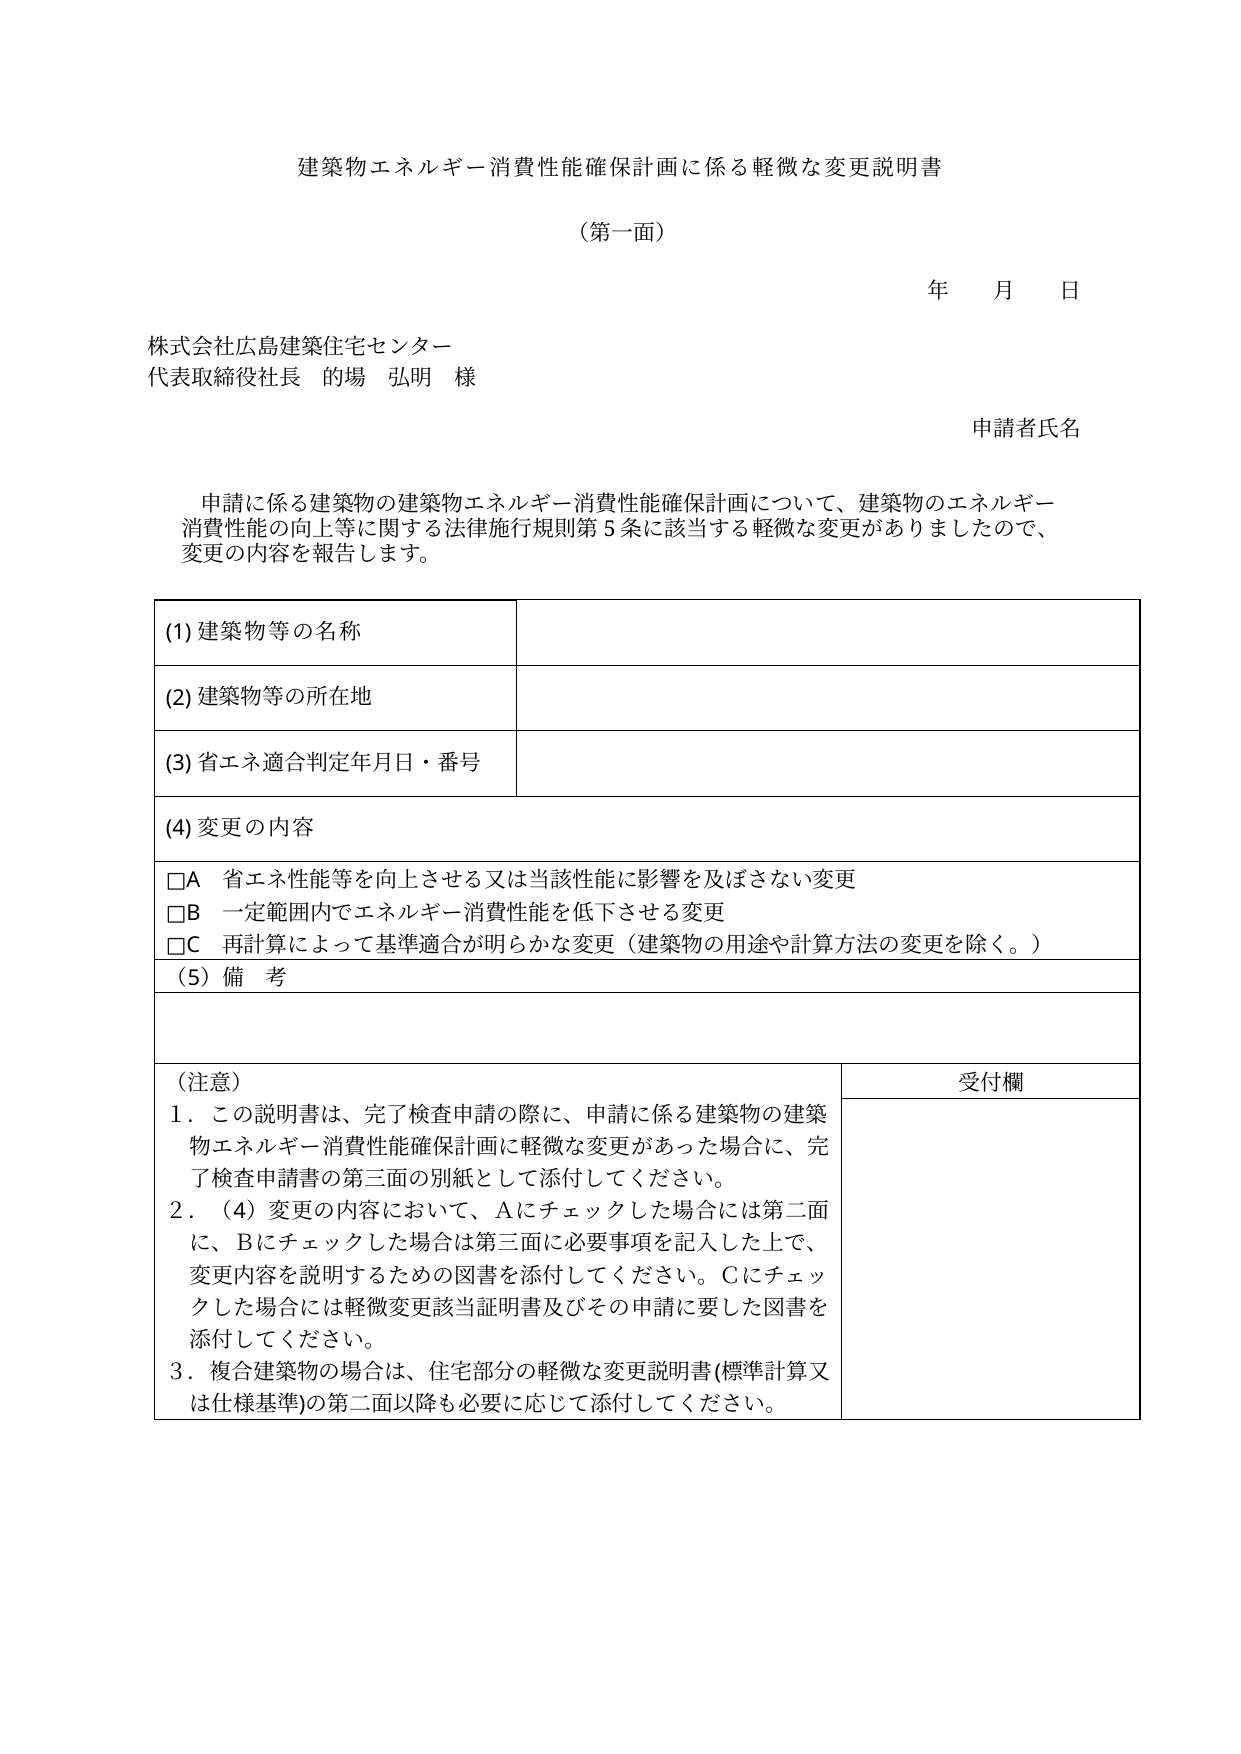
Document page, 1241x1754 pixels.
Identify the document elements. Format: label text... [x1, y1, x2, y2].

text 申請者氏名 [148, 417, 1081, 442]
text （第一面） [151, 214, 1092, 247]
table_cell [517, 666, 1139, 730]
text 代表取締役社長 的場 弘明 様 [148, 360, 1081, 392]
text 年 月 日 [148, 279, 1081, 304]
table_header [517, 600, 1139, 665]
table_cell [517, 731, 1139, 796]
text 株式会社広島建築住宅センター [148, 329, 1081, 360]
table_cell (2) 建築物等の所在地 [155, 666, 516, 730]
table_cell (3) 省エネ適合判定年月日・番号 [155, 731, 516, 796]
text 建築物エネルギー消費性能確保計画に係る軽微な変更説明書 [148, 150, 1092, 182]
text 申請に係る建築物の建築物エネルギー消費性能確保計画について、建築物のエネルギー消費性能の向上等に関する法律施行規則第5条に該当する軽微な変更がありましたので、変更の内容を報告します。 [181, 492, 1060, 567]
table_cell □A 省エネ性能等を向上させる又は当該性能に影響を及ぼさない変更 □B 一定範囲内でエネルギー消費性能を低下させる変更 □C 再計算によって基準適合が明らかな変更（建築物の用途や計算方法の変更を除く。） [155, 862, 1139, 959]
table_cell （注意） １．この説明書は、完了検査申請の際に、申請に係る建築物の建築物エネルギー消費性能確保計画に軽微な変更があった場合に、完了検査申請書の第三面の別紙として添付してください。 ２．（4）変更の内容において、Ａにチェックした場合には第二面に、Ｂにチェックした場合は第三面に必要事項を記入した上で、変更内容を説明するための図書を添付してください。Ｃにチェックした場合には軽微変更該当証明書及びその申請に要した図書を添付してください。 ３．複合建築物の場合は、住宅部分の軽微な変更説明書(標準計算又は仕様基準)の第二面以降も必要に応じて添付してください。 [155, 1064, 841, 1418]
table_cell 受付欄 [842, 1064, 1139, 1098]
table_cell (4) 変更の内容 [155, 797, 1139, 861]
table_cell （5）備 考 [155, 960, 1139, 992]
table_cell [155, 993, 1139, 1063]
table_cell [842, 1099, 1139, 1418]
table_header (1) 建築物等の名称 [155, 601, 516, 665]
